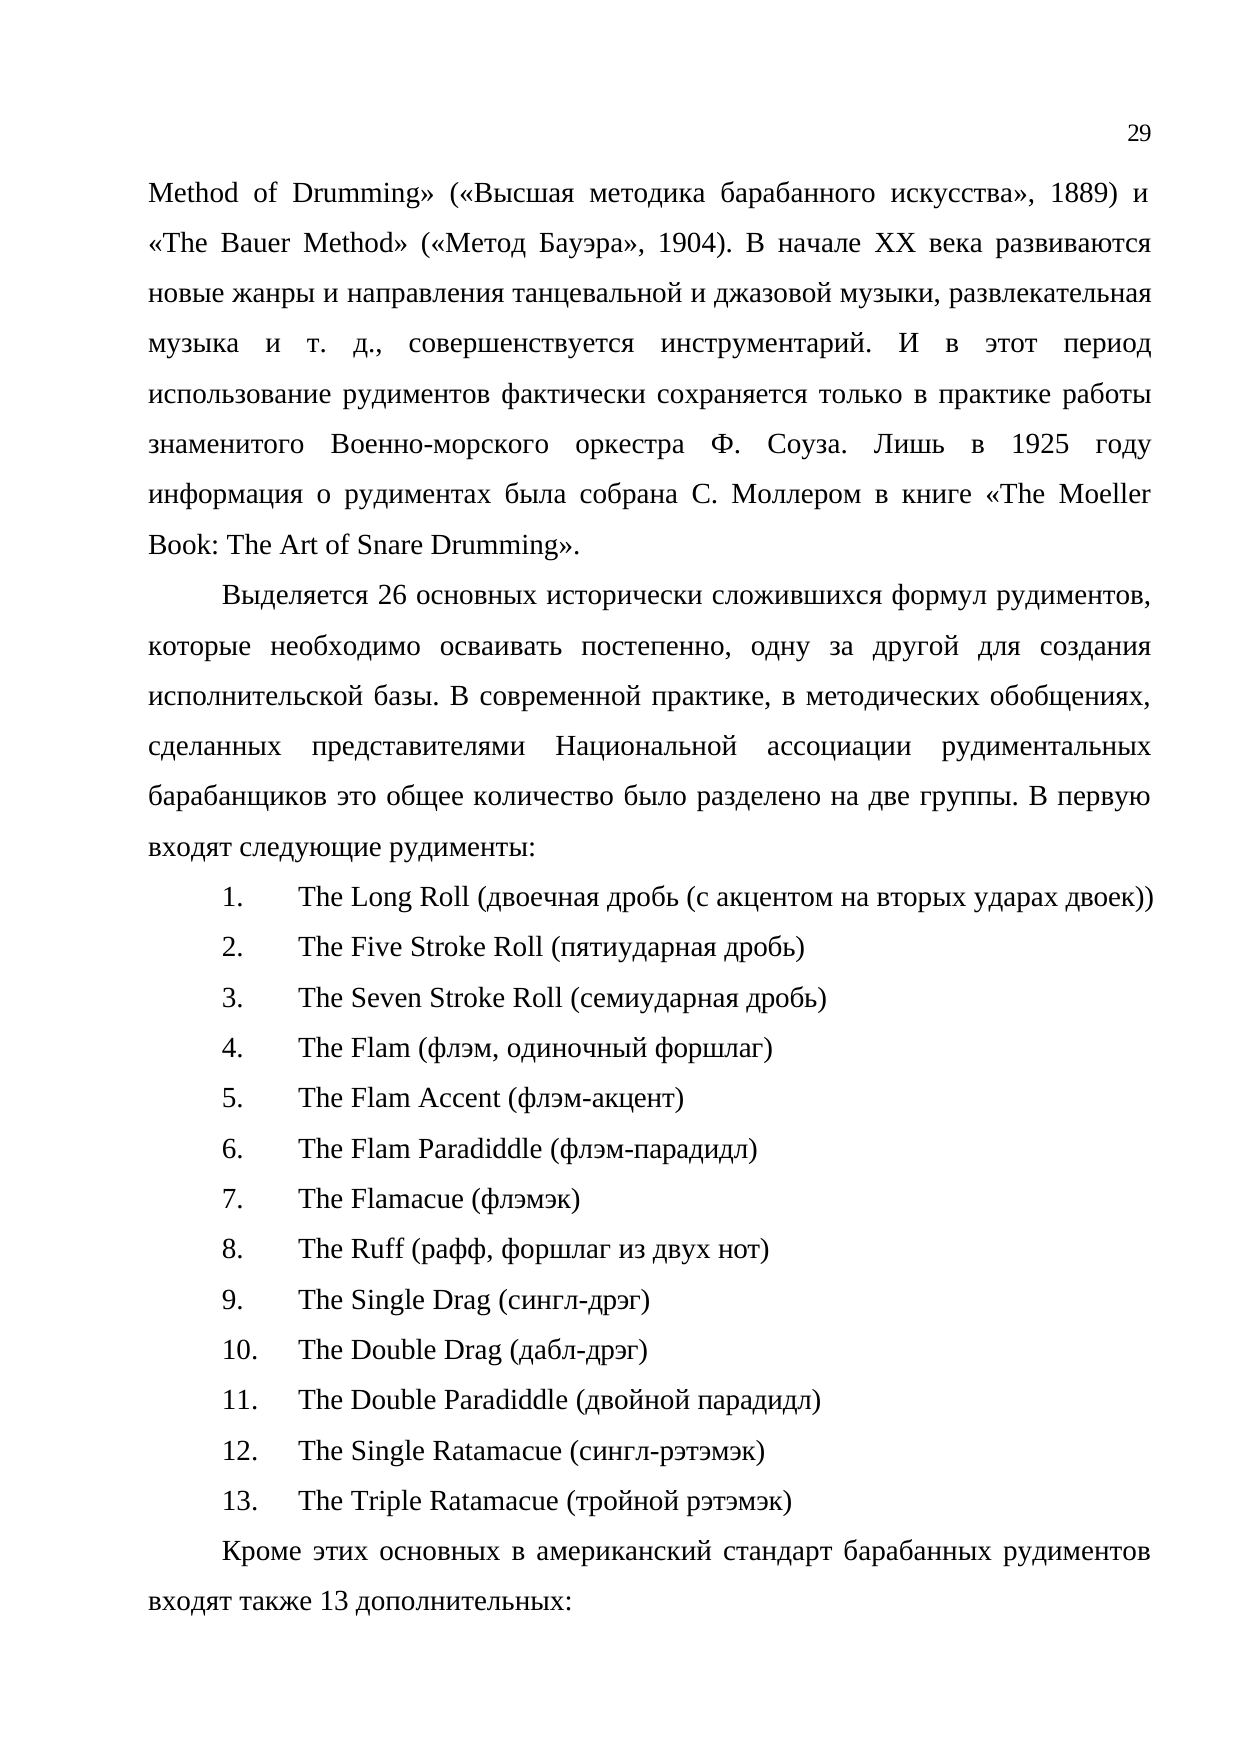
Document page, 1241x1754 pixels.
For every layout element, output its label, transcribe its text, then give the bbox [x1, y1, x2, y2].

list The Ruff (рафф, форшлаг из двух нот) [222, 1231, 1166, 1265]
list The Triple Ratamacue (тройной рэтэмэк) [222, 1483, 1166, 1517]
list The Flam Paradiddle (флэм-парадидл) [222, 1131, 1166, 1164]
list The Flamacue (флэмэк) [222, 1181, 1166, 1215]
list The Seven Stroke Roll (семиударная дробь) [222, 980, 1166, 1013]
list The Double Paradiddle (двойной парадидл) [222, 1382, 1166, 1416]
list The Single Drag (сингл-дрэг) [222, 1282, 1166, 1315]
list The Flam (флэм, одиночный форшлаг) [222, 1030, 1166, 1063]
list The Five Stroke Roll (пятиударная дробь) [222, 929, 1166, 963]
list The Flam Accent (флэм-акцент) [222, 1080, 1166, 1114]
list The Long Roll (двоечная дробь (с акцентом на вторых ударах двоек)) [222, 879, 1166, 913]
list The Double Drag (дабл-дрэг) [222, 1332, 1166, 1366]
text «The Bauer Method» («Метод Бауэра», 1904). В начале ХХ века развиваются новые жанры и направления танцевальной и джазовой музыки, развлекательная музыка и т. д., совершенствуется инструментарий. И в этот период использование рудиментов фактически сохраняется только в практике работы знаменитого Военно-морского оркестра Ф. Соуза. Лишь в 1925 году информация о рудиментах была собрана С. Моллером в книге «The Moeller Book: The Art of Snare Drumming». [148, 225, 1152, 560]
text Выделяется 26 основных исторически сложившихся формул рудиментов, которые необходимо осваивать постепенно, одну за другой для создания исполнительской базы. В современной практике, в методических обобщениях, сделанных представителями Национальной ассоциации рудиментальных барабанщиков это общее количество было разделено на две группы. В первую входят следующие рудименты: [148, 577, 1152, 862]
text Кроме этих основных в американский стандарт барабанных рудиментов входят также 13 дополнительных: [148, 1533, 1152, 1617]
list The Single Ratamacue (сингл-рэтэмэк) [222, 1433, 1166, 1466]
text Method of Drumming» («Высшая методика барабанного искусства», 1889) и [148, 175, 1166, 208]
